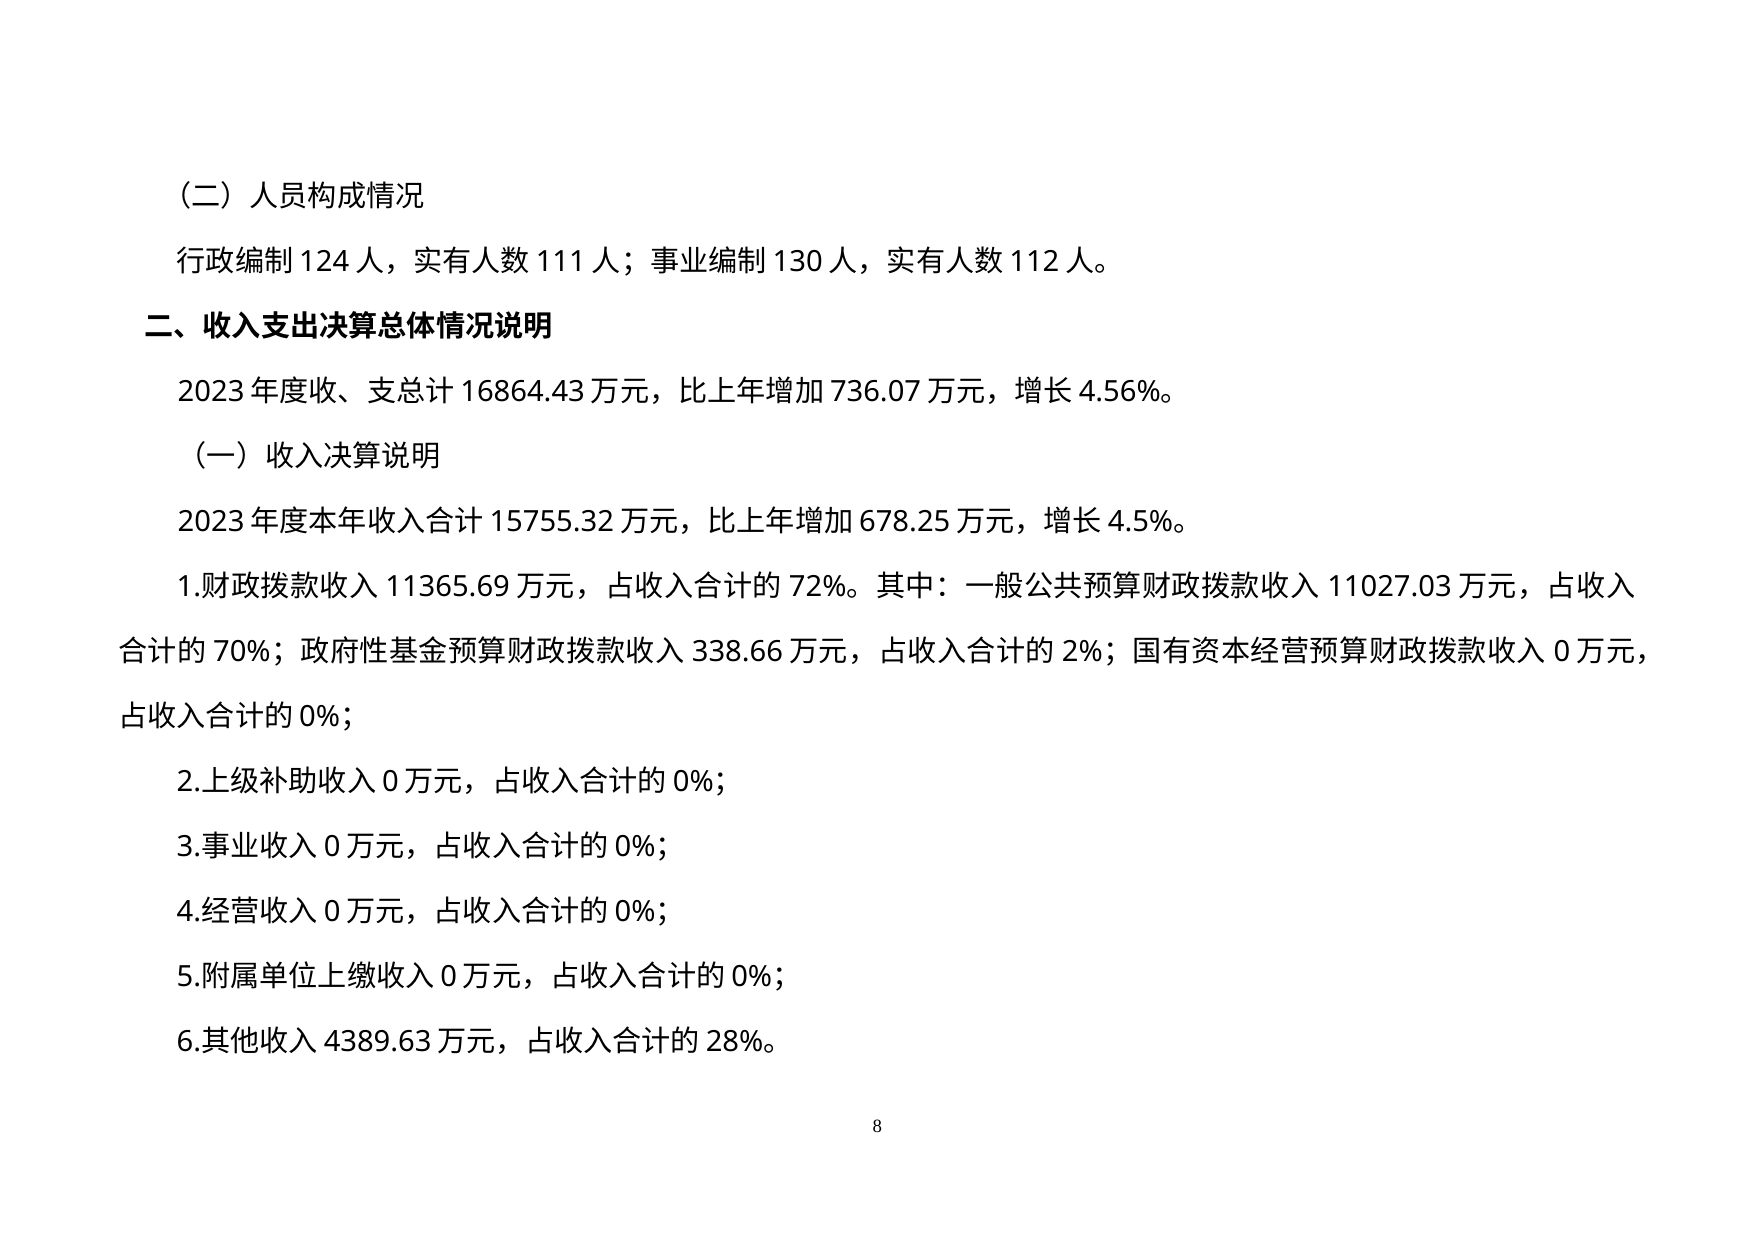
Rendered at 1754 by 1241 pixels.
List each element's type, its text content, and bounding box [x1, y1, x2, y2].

text 6.其他收入4389.63万元，占收入合计的28%。 [118, 1007, 1636, 1072]
text 3.事业收入0万元，占收入合计的0%； [118, 812, 1636, 877]
text 1.财政拨款收入11365.69万元，占收入合计的72%。其中：一般公共预算财政拨款收入11027.03万元，占收入合计的70%；政府性基金预算财政拨款收入338.66万元，占收入合计的2%；国有资本经营预算财政拨款收入0万元，占收入合计的0%； [118, 552, 1636, 747]
text 行政编制124人，实有人数111人；事业编制130人，实有人数112人。 [118, 227, 1636, 292]
text 二、收入支出决算总体情况说明 [118, 292, 1636, 357]
text 2023年度本年收入合计15755.32万元，比上年增加678.25万元，增长4.5%。 [118, 487, 1636, 552]
text 5.附属单位上缴收入0万元，占收入合计的0%； [118, 942, 1636, 1007]
text （一）收入决算说明 [118, 422, 1636, 487]
text 4.经营收入0万元，占收入合计的0%； [118, 877, 1636, 942]
text 2023年度收、支总计16864.43万元，比上年增加736.07万元，增长4.56%。 [118, 357, 1636, 422]
text （二）人员构成情况 [118, 162, 1636, 227]
text 2.上级补助收入0万元，占收入合计的0%； [118, 747, 1636, 812]
